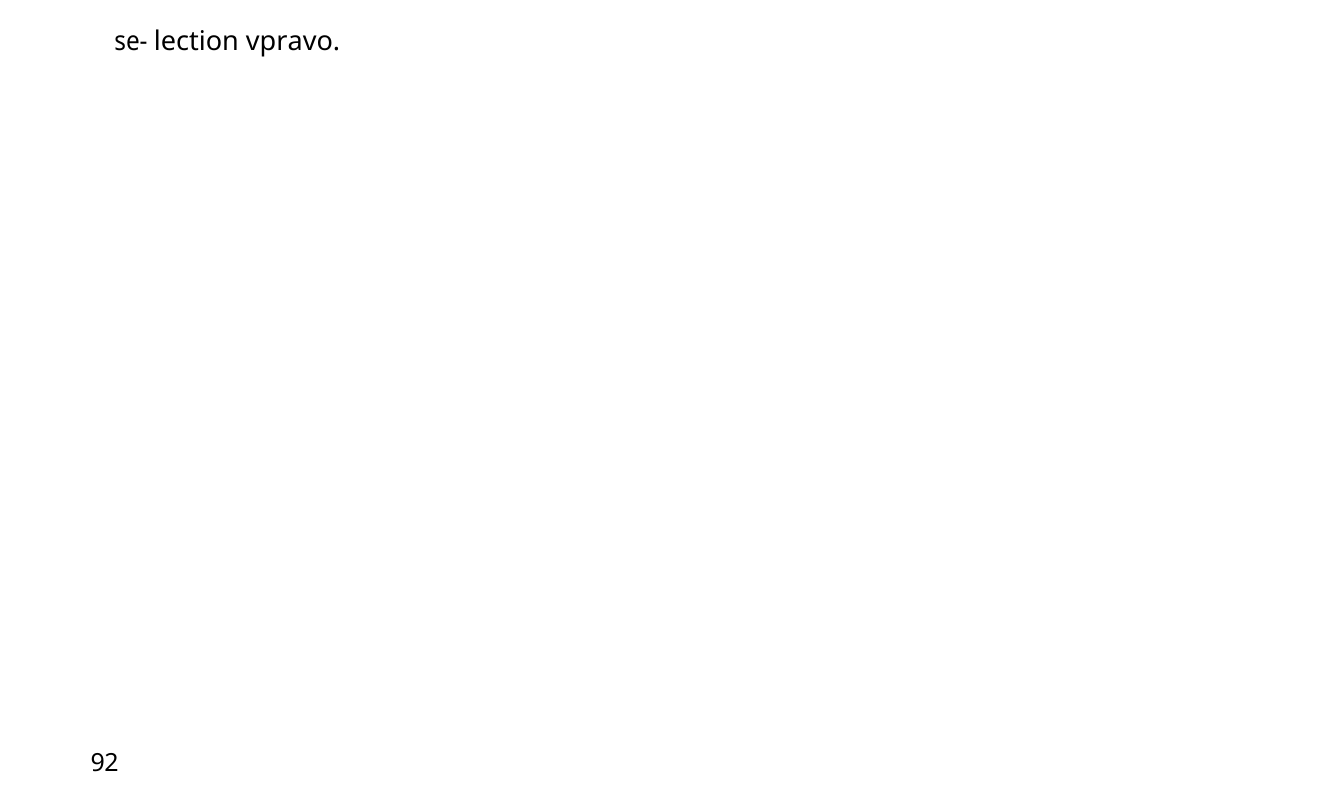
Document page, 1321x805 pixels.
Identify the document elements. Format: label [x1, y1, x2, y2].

list [91, 27, 1115, 56]
